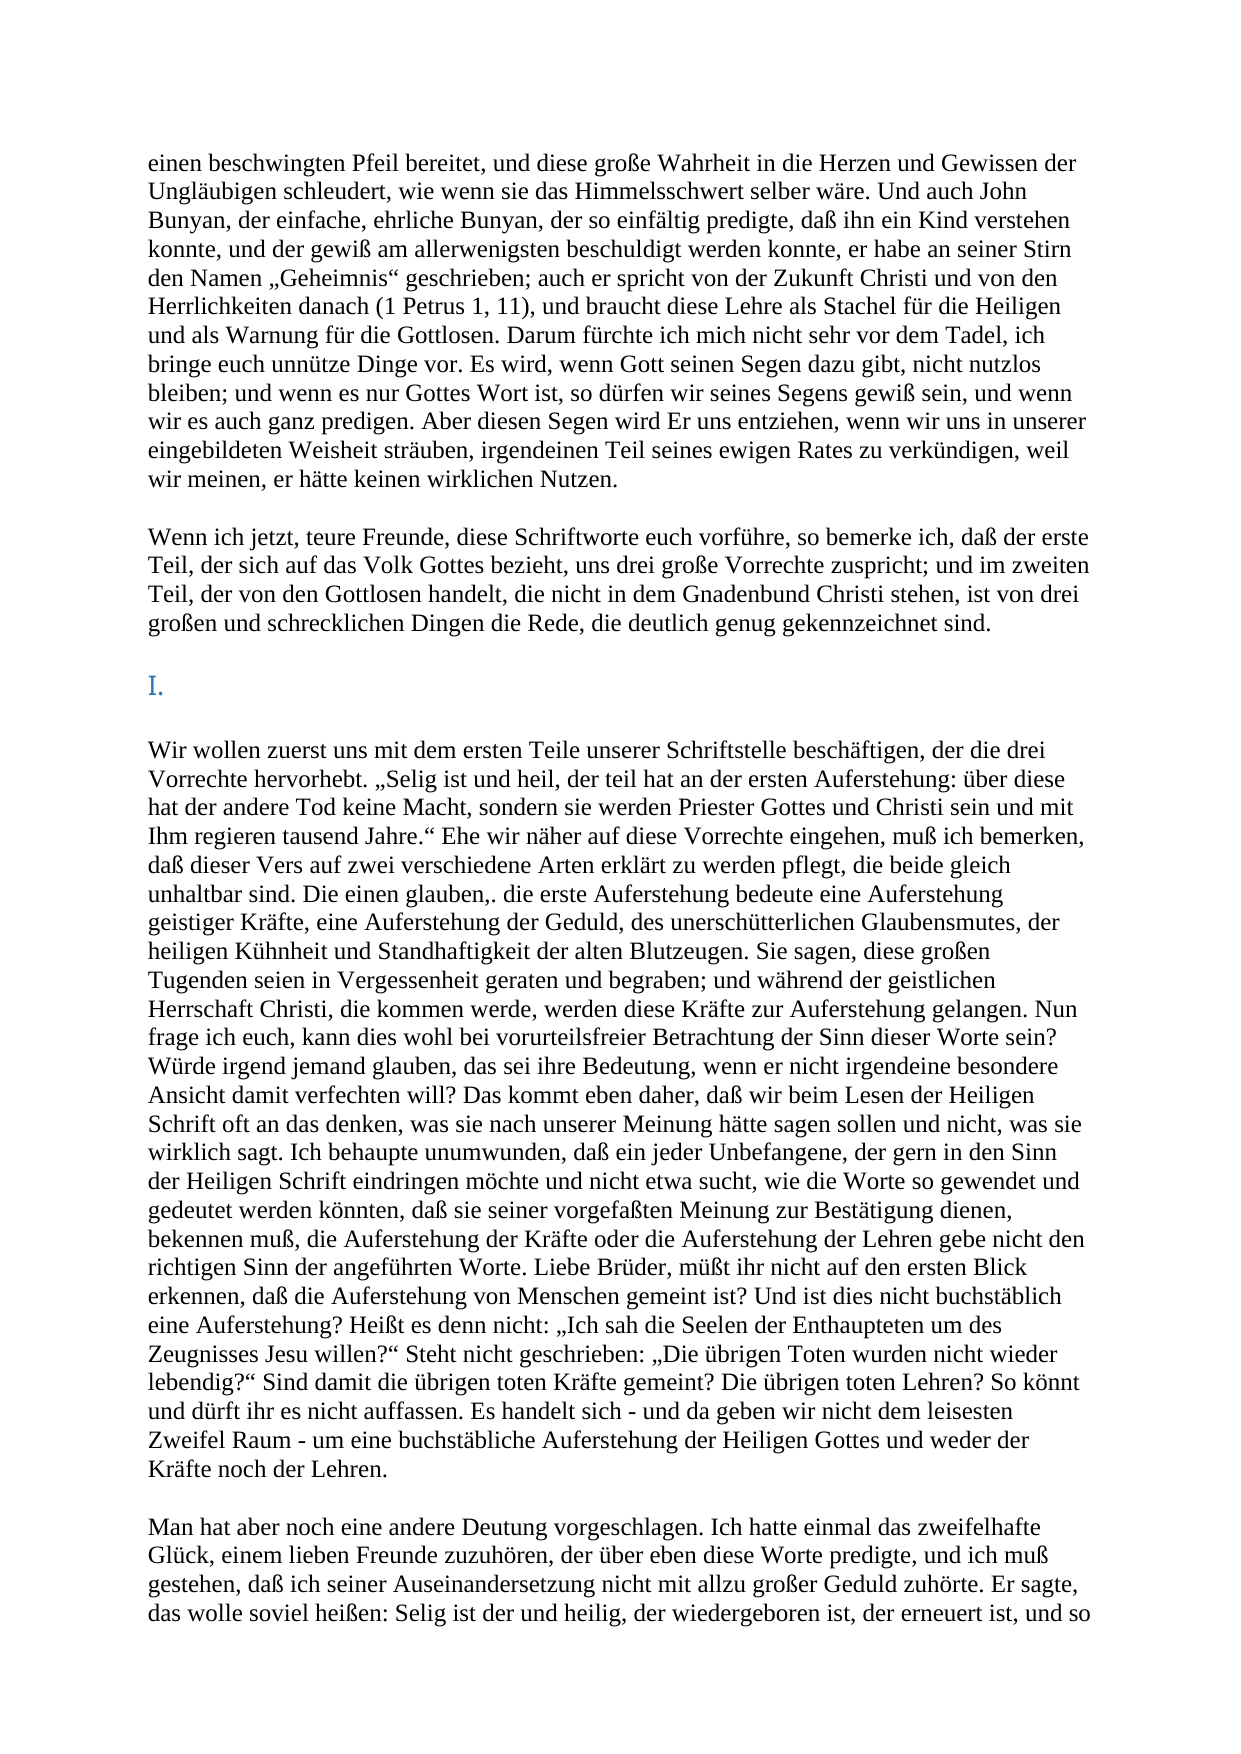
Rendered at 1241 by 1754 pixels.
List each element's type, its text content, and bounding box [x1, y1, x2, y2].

subtitle I. [148, 666, 1093, 703]
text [148, 148, 1093, 493]
text Wenn ich jetzt, teure Freunde, diese Schriftworte euch vorführe, so bemerke ich, daß der erste Teil, der sich auf das Volk Gottes bezieht, uns drei große Vorrechte zuspricht; und im zweiten Teil, der von den Gottlosen handelt, die nicht in dem Gnadenbund Christi stehen, ist von drei großen und schrecklichen Dingen die Rede, die deutlich genug gekennzeichnet sind. [148, 522, 1093, 637]
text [148, 1512, 1093, 1627]
text Wir wollen zuerst uns mit dem ersten Teile unserer Schriftstelle beschäftigen, der die drei Vorrechte hervorhebt. „Selig ist und heil, der teil hat an der ersten Auferstehung: über diese hat der andere Tod keine Macht, sondern sie werden Priester Gottes und Christi sein und mit Ihm regieren tausend Jahre.“ Ehe wir näher auf diese Vorrechte eingehen, muß ich bemerken, daß dieser Vers auf zwei verschiedene Arten erklärt zu werden pflegt, die beide gleich unhaltbar sind. Die einen glauben,. die erste Auferstehung bedeute eine Auferstehung geistiger Kräfte, eine Auferstehung der Geduld, des unerschütterlichen Glaubensmutes, der heiligen Kühnheit und Standhaftigkeit der alten Blutzeugen. Sie sagen, diese großen Tugenden seien in Vergessenheit geraten und begraben; und während der geistlichen Herrschaft Christi, die kommen werde, werden diese Kräfte zur Auferstehung gelangen. Nun frage ich euch, kann dies wohl bei vorurteilsfreier Betrachtung der Sinn dieser Worte sein? Würde irgend jemand glauben, das sei ihre Bedeutung, wenn er nicht irgendeine besondere Ansicht damit verfechten will? Das kommt eben daher, daß wir beim Lesen der Heiligen Schrift oft an das denken, was sie nach unserer Meinung hätte sagen sollen und nicht, was sie wirklich sagt. Ich behaupte unumwunden, daß ein jeder Unbefangene, der gern in den Sinn der Heiligen Schrift eindringen möchte und nicht etwa sucht, wie die Worte so gewendet und gedeutet werden könnten, daß sie seiner vorgefaßten Meinung zur Bestätigung dienen, bekennen muß, die Auferstehung der Kräfte oder die Auferstehung der Lehren gebe nicht den richtigen Sinn der angeführten Worte. Liebe Brüder, müßt ihr nicht auf den ersten Blick erkennen, daß die Auferstehung von Menschen gemeint ist? Und ist dies nicht buchstäblich eine Auferstehung? Heißt es denn nicht: „Ich sah die Seelen der Enthaupteten um des Zeugnisses Jesu willen?“ Steht nicht geschrieben: „Die übrigen Toten wurden nicht wieder lebendig?“ Sind damit die übrigen toten Kräfte gemeint? Die übrigen toten Lehren? So könnt und dürft ihr es nicht auffassen. Es handelt sich - und da geben wir nicht dem leisesten Zweifel Raum - um eine buchstäbliche Auferstehung der Heiligen Gottes und weder der Kräfte noch der Lehren. [148, 735, 1093, 1482]
